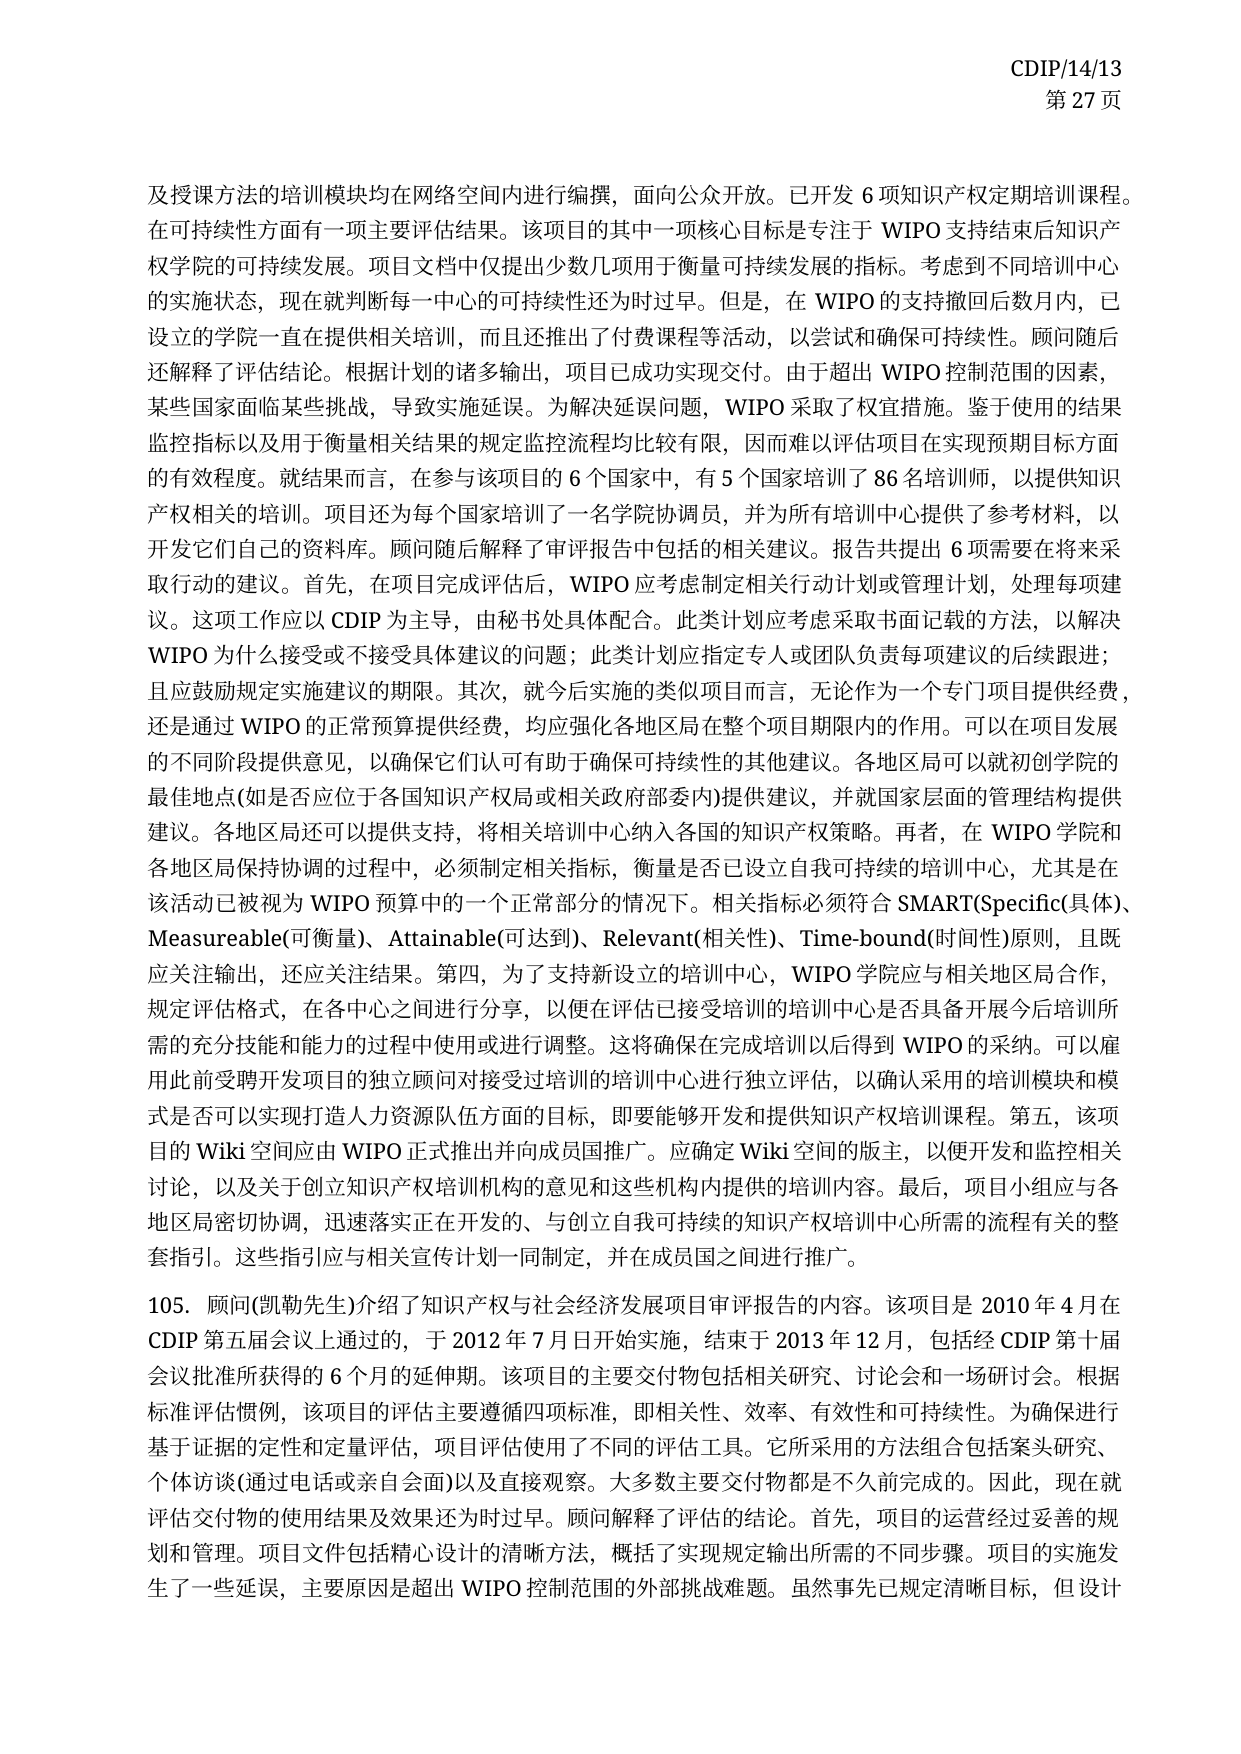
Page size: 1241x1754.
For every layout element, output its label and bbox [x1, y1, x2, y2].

list [148, 1284, 1122, 1603]
list [148, 174, 1122, 1272]
